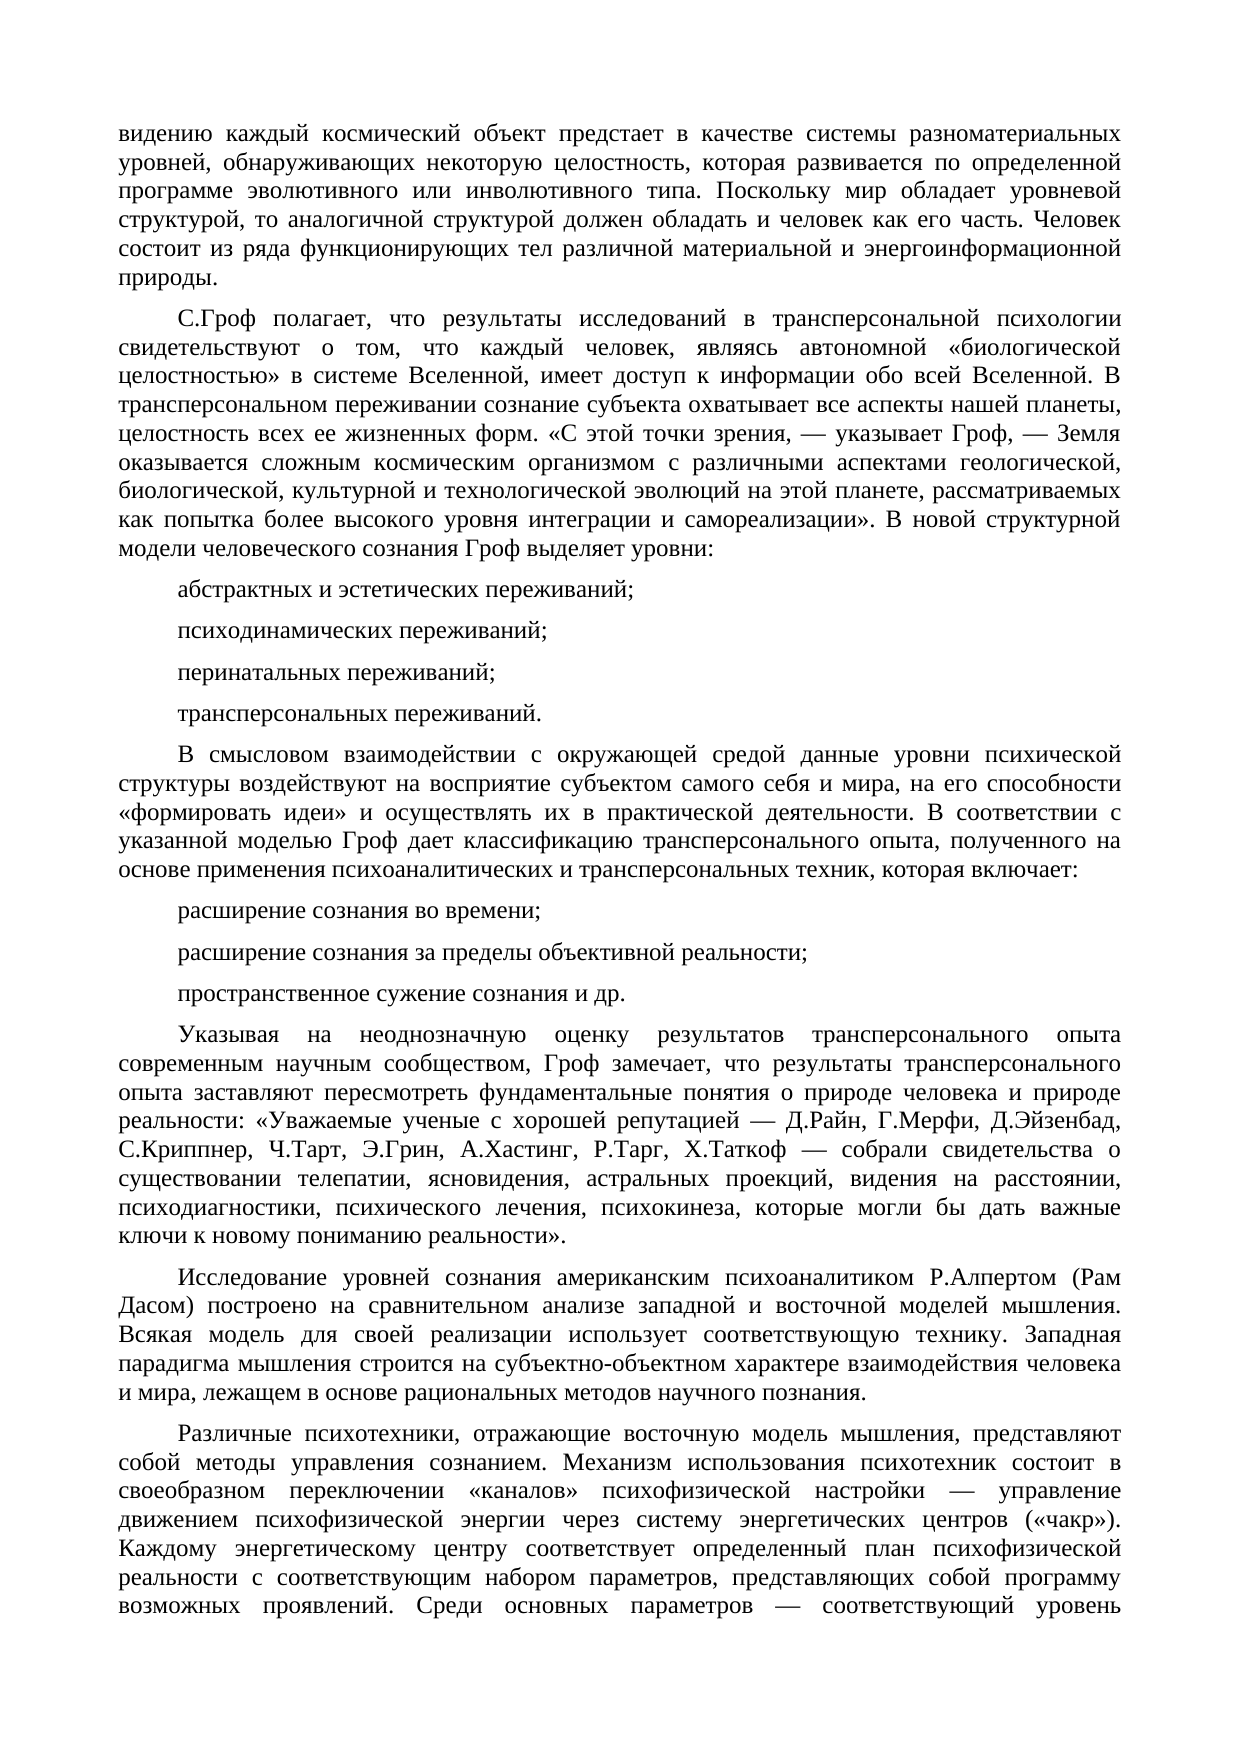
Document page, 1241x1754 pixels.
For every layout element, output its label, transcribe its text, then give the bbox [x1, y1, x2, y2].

text психодинамических переживаний; [118, 616, 1122, 644]
text трансперсональных переживаний. [118, 698, 1122, 727]
text С.Гроф полагает, что результаты исследований в трансперсональной психологии свидетельствуют о том, что каждый человек, являясь автономной «биологической целостностью» в системе Вселенной, имеет доступ к информации обо всей Вселенной. В трансперсональном переживании сознание субъекта охватывает все аспекты нашей планеты, целостность всех ее жизненных форм. «С этой точки зрения, — указывает Гроф, — Земля оказывается сложным космическим организмом с различными аспектами геологической, биологической, культурной и технологической эволюций на этой планете, рассматриваемых как попытка более высокого уровня интеграции и самореализации». В новой структурной модели человеческого сознания Гроф выделяет уровни: [118, 303, 1122, 562]
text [118, 1418, 1122, 1619]
text абстрактных и эстетических переживаний; [118, 574, 1122, 603]
text перинатальных переживаний; [118, 657, 1122, 686]
text Указывая на неоднозначную оценку результатов трансперсонального опыта современным научным сообществом, Гроф замечает, что результаты трансперсонального опыта заставляют пересмотреть фундаментальные понятия о природе человека и природе реальности: «Уважаемые ученые с хорошей репутацией — Д.Райн, Г.Мерфи, Д.Эйзенбад, С.Криппнер, Ч.Тарт, Э.Грин, А.Хастинг, Р.Тарг, Х.Таткоф — собрали свидетельства о существовании телепатии, ясновидения, астральных проекций, видения на расстоянии, психодиагностики, психического лечения, психокинеза, которые могли бы дать важные ключи к новому пониманию реальности». [118, 1019, 1122, 1249]
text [118, 118, 1122, 291]
text расширение сознания за пределы объективной реальности; [118, 937, 1122, 966]
text пространственное сужение сознания и др. [118, 978, 1122, 1007]
text расширение сознания во времени; [118, 896, 1122, 924]
text Исследование уровней сознания американским психоаналитиком Р.Алпертом (Рам Дасом) построено на сравнительном анализе западной и восточной моделей мышления. Всякая модель для своей реализации использует соответствующую технику. Западная парадигма мышления строится на субъектно-объектном характере взаимодействия человека и мира, лежащем в основе рациональных методов научного познания. [118, 1262, 1122, 1406]
text В смысловом взаимодействии с окружающей средой данные уровни психической структуры воздействуют на восприятие субъектом самого себя и мира, на его способности «формировать идеи» и осуществлять их в практической деятельности. В соответствии с указанной моделью Гроф дает классификацию трансперсонального опыта, полученного на основе применения психоаналитических и трансперсональных техник, которая включает: [118, 739, 1122, 883]
